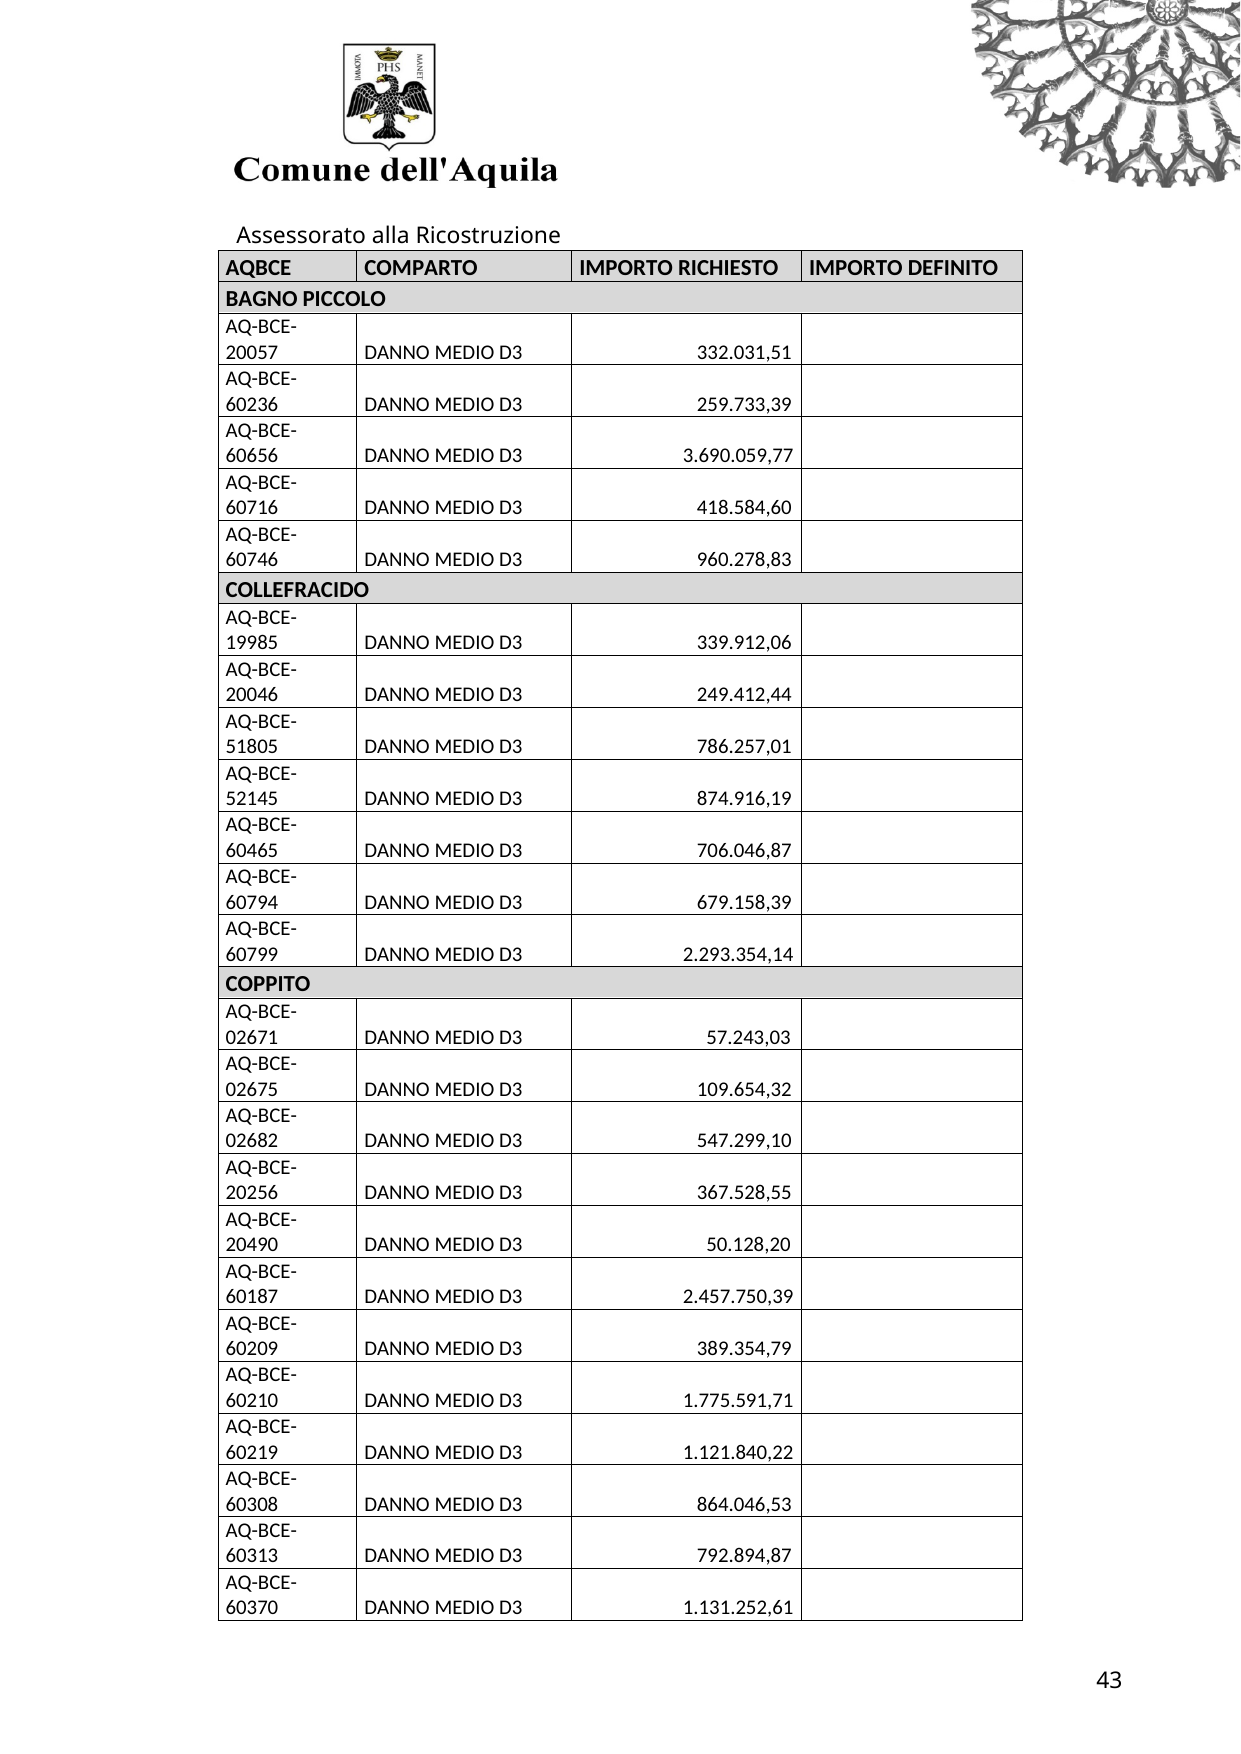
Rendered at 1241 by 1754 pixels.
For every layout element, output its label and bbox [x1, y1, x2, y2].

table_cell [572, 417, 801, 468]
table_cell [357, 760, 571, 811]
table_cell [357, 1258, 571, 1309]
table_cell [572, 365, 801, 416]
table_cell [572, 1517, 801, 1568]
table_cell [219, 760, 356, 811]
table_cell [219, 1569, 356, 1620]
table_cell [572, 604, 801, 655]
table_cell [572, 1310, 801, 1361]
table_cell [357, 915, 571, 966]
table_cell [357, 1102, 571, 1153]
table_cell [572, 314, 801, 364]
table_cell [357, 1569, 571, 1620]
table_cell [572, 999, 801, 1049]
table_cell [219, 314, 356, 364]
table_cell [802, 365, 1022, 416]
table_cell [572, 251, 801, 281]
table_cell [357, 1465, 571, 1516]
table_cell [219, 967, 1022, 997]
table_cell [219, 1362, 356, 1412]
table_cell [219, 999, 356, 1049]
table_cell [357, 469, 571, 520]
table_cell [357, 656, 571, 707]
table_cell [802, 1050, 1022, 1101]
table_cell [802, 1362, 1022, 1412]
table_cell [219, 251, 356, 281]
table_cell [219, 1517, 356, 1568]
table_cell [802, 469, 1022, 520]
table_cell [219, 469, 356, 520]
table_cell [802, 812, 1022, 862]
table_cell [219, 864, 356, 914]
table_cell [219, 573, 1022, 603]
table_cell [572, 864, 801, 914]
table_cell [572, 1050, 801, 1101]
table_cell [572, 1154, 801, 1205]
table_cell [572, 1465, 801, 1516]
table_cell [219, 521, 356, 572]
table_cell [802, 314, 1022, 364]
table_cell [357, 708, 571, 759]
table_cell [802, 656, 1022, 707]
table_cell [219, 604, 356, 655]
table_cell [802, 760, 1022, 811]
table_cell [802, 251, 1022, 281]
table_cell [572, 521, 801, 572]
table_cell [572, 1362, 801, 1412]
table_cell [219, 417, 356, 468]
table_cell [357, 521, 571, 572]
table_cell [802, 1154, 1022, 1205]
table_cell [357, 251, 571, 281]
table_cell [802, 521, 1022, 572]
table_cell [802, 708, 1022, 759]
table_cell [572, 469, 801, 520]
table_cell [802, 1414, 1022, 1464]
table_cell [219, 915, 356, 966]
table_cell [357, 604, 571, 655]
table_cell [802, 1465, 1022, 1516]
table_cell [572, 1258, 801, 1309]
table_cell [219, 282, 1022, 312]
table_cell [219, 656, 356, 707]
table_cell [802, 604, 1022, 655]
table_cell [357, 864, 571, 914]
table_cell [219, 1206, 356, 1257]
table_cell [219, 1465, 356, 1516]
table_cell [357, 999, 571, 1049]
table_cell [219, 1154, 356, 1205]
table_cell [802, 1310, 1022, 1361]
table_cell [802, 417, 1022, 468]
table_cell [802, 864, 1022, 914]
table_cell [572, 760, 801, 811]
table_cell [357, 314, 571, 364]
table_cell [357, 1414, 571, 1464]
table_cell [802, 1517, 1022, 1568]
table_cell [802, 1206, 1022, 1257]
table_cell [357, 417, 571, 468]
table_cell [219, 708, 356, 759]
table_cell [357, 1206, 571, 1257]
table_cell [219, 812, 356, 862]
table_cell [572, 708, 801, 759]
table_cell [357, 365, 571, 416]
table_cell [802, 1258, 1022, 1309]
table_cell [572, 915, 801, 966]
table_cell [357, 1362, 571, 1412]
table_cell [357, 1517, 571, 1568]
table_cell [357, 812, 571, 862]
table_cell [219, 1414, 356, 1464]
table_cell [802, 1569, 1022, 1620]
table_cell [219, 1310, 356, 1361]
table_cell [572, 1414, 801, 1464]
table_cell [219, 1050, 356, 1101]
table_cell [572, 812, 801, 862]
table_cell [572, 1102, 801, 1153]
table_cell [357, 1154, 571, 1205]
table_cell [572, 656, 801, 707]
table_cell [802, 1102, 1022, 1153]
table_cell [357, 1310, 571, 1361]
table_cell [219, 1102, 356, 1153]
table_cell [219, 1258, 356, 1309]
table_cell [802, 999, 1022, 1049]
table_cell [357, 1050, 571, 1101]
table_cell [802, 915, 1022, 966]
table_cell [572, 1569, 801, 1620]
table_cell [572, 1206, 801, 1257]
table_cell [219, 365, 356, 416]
picture [121, 0, 1241, 189]
